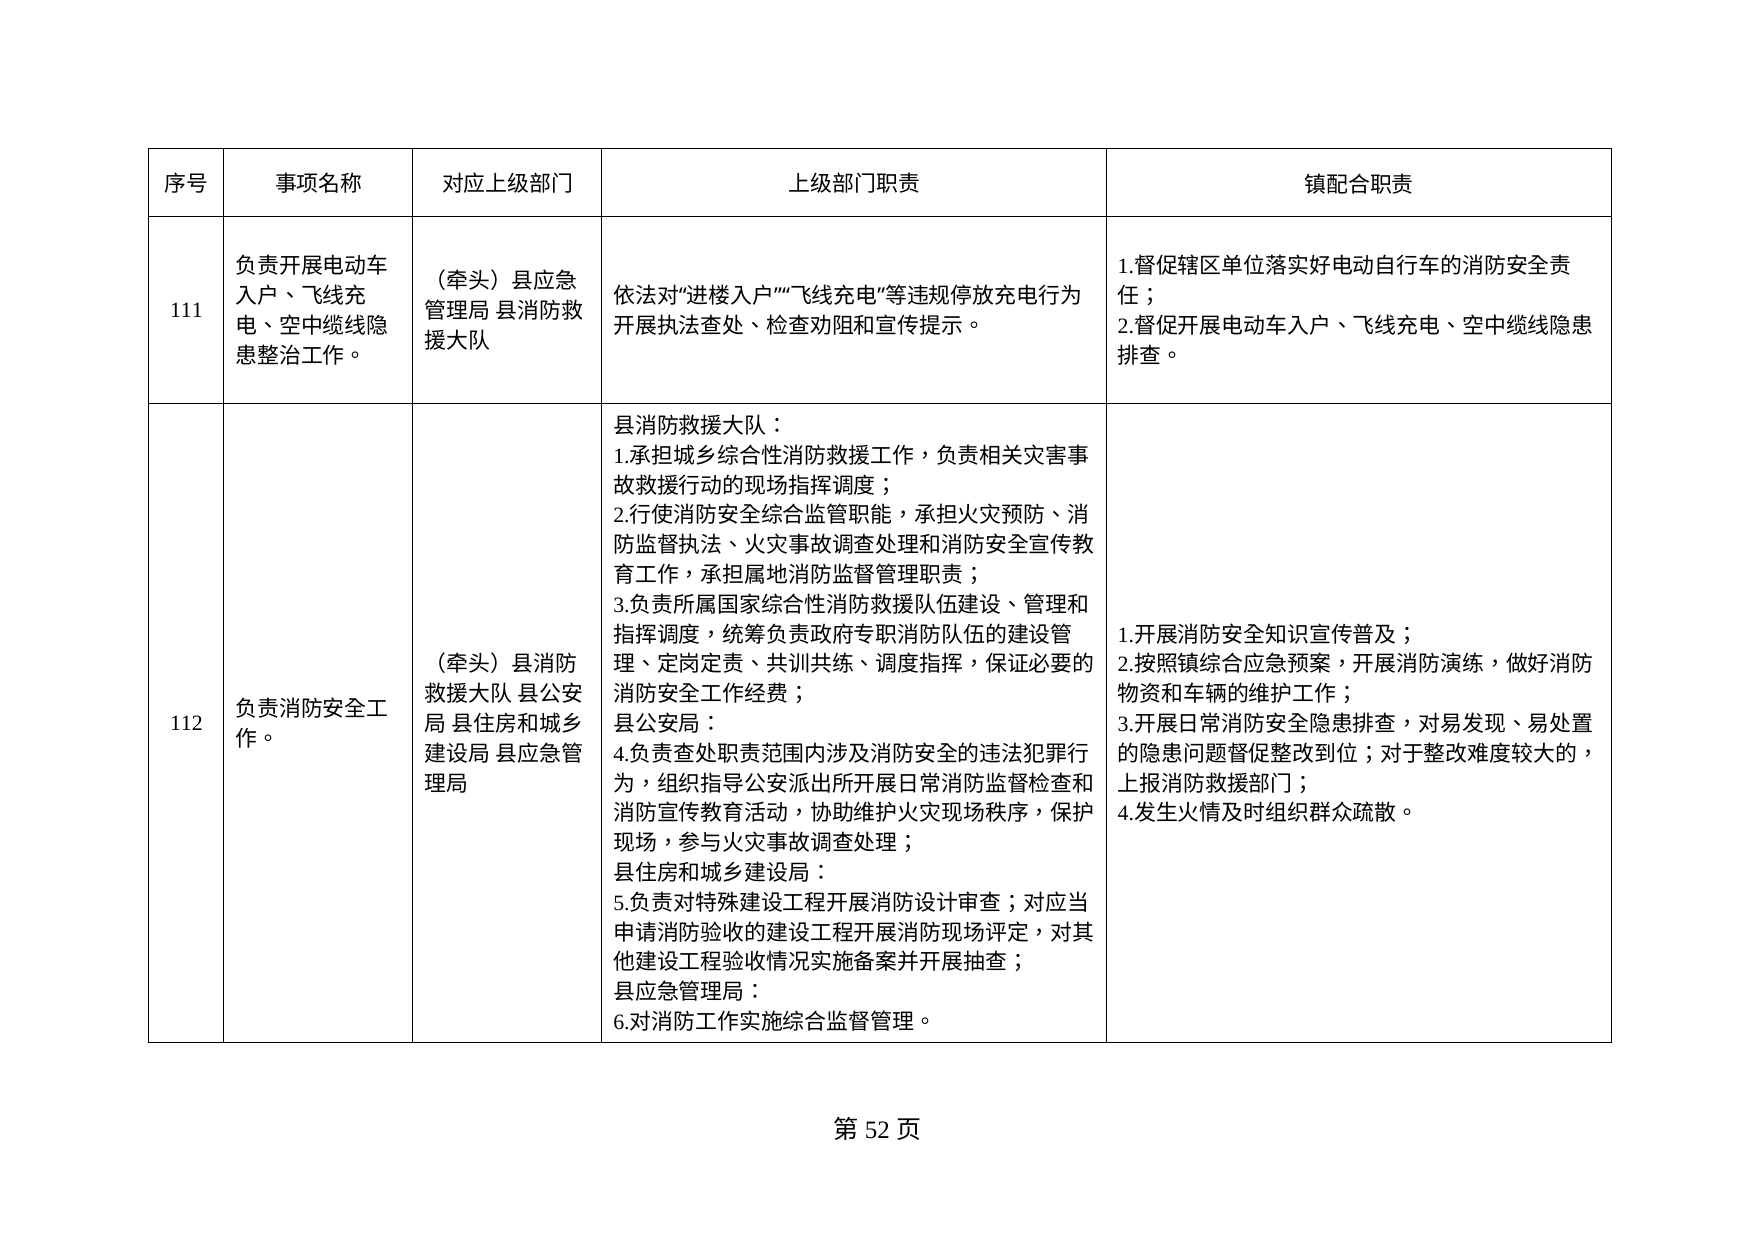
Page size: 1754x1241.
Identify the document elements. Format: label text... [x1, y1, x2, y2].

table_cell 负责开展电动车入户、飞线充电、空中缆线隐患整治工作。 [224, 217, 412, 403]
table_cell 1.开展消防安全知识宣传普及； 2.按照镇综合应急预案，开展消防演练，做好消防物资和车辆的维护工作； 3.开展日常消防安全隐患排查，对易发现、易处置的隐患问题督促整改到位；对于整改难度较大的，上报消防救援部门； 4.发生火情及时组织群众疏散。 [1107, 404, 1611, 1042]
table_header 对应上级部门 [413, 149, 601, 216]
table_header 镇配合职责 [1107, 149, 1611, 216]
table_cell 1.督促辖区单位落实好电动自行车的消防安全责任； 2.督促开展电动车入户、飞线充电、空中缆线隐患排查。 [1107, 217, 1611, 403]
table_cell 111 [149, 217, 223, 403]
table_header 序号 [149, 149, 223, 216]
table_cell 依法对“进楼入户”“飞线充电”等违规停放充电行为开展执法查处、检查劝阻和宣传提示。 [602, 217, 1106, 403]
table_cell 112 [149, 404, 223, 1042]
table_cell 负责消防安全工作。 [224, 404, 412, 1042]
table_cell （牵头）县应急管理局 县消防救援大队 [413, 217, 601, 403]
table_header 上级部门职责 [602, 149, 1106, 216]
table_cell 县消防救援大队： 1.承担城乡综合性消防救援工作，负责相关灾害事故救援行动的现场指挥调度； 2.行使消防安全综合监管职能，承担火灾预防、消防监督执法、火灾事故调查处理和消防安全宣传教育工作，承担属地消防监督管理职责； 3.负责所属国家综合性消防救援队伍建设、管理和指挥调度，统筹负责政府专职消防队伍的建设管理、定岗定责、共训共练、调度指挥，保证必要的消防安全工作经费； 县公安局： 4.负责查处职责范围内涉及消防安全的违法犯罪行为，组织指导公安派出所开展日常消防监督检查和消防宣传教育活动，协助维护火灾现场秩序，保护现场，参与火灾事故调查处理； 县住房和城乡建设局： 5.负责对特殊建设工程开展消防设计审查；对应当申请消防验收的建设工程开展消防现场评定，对其他建设工程验收情况实施备案并开展抽查； 县应急管理局： 6.对消防工作实施综合监督管理。 [602, 404, 1106, 1042]
table_cell （牵头）县消防救援大队 县公安局 县住房和城乡建设局 县应急管理局 [413, 404, 601, 1042]
table_header 事项名称 [224, 149, 412, 216]
